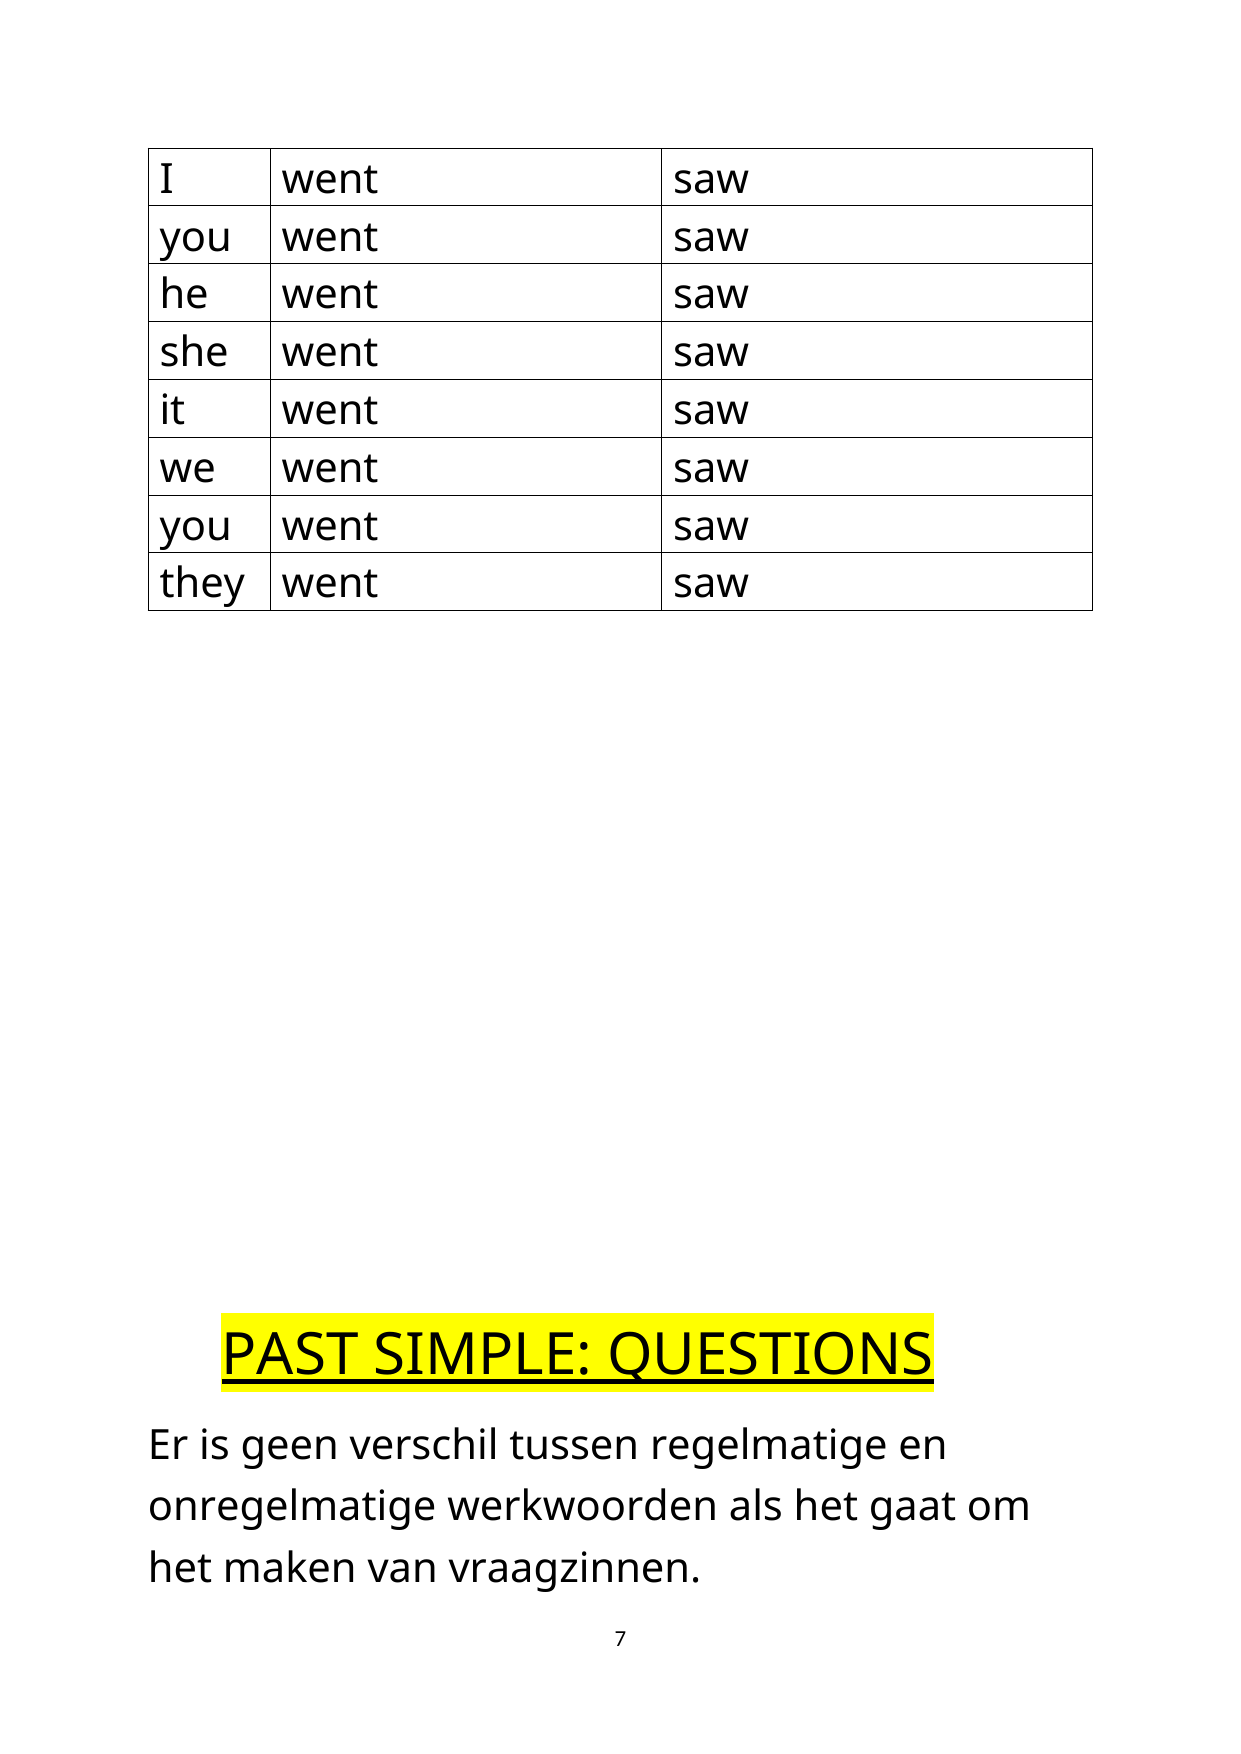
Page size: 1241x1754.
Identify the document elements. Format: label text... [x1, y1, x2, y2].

table_cell went [271, 496, 661, 552]
table_cell you [149, 496, 270, 552]
table_cell went [271, 206, 661, 263]
table_cell saw [662, 380, 1092, 437]
table_cell saw [662, 322, 1092, 379]
table_cell he [149, 264, 270, 321]
table_cell we [149, 438, 270, 494]
table_cell went [271, 438, 661, 494]
table_cell you [149, 206, 270, 263]
table_cell saw [662, 206, 1092, 263]
table_cell went [271, 380, 661, 437]
table_cell went [271, 553, 661, 610]
table_cell it [149, 380, 270, 437]
text PAST SIMPLE: QUESTIONS [148, 1312, 1093, 1392]
table_header saw [662, 149, 1092, 205]
table_header went [271, 149, 661, 205]
table_header I [149, 149, 270, 205]
table_cell she [149, 322, 270, 379]
table_cell saw [662, 553, 1092, 610]
table_cell went [271, 322, 661, 379]
table_cell went [271, 264, 661, 321]
table_cell saw [662, 264, 1092, 321]
table_cell they [149, 553, 270, 610]
table_cell saw [662, 496, 1092, 552]
text Er is geen verschil tussen regelmatige en onregelmatige werkwoorden als het gaat om het maken van vraagzinnen. [148, 1415, 1093, 1594]
table_cell saw [662, 438, 1092, 494]
